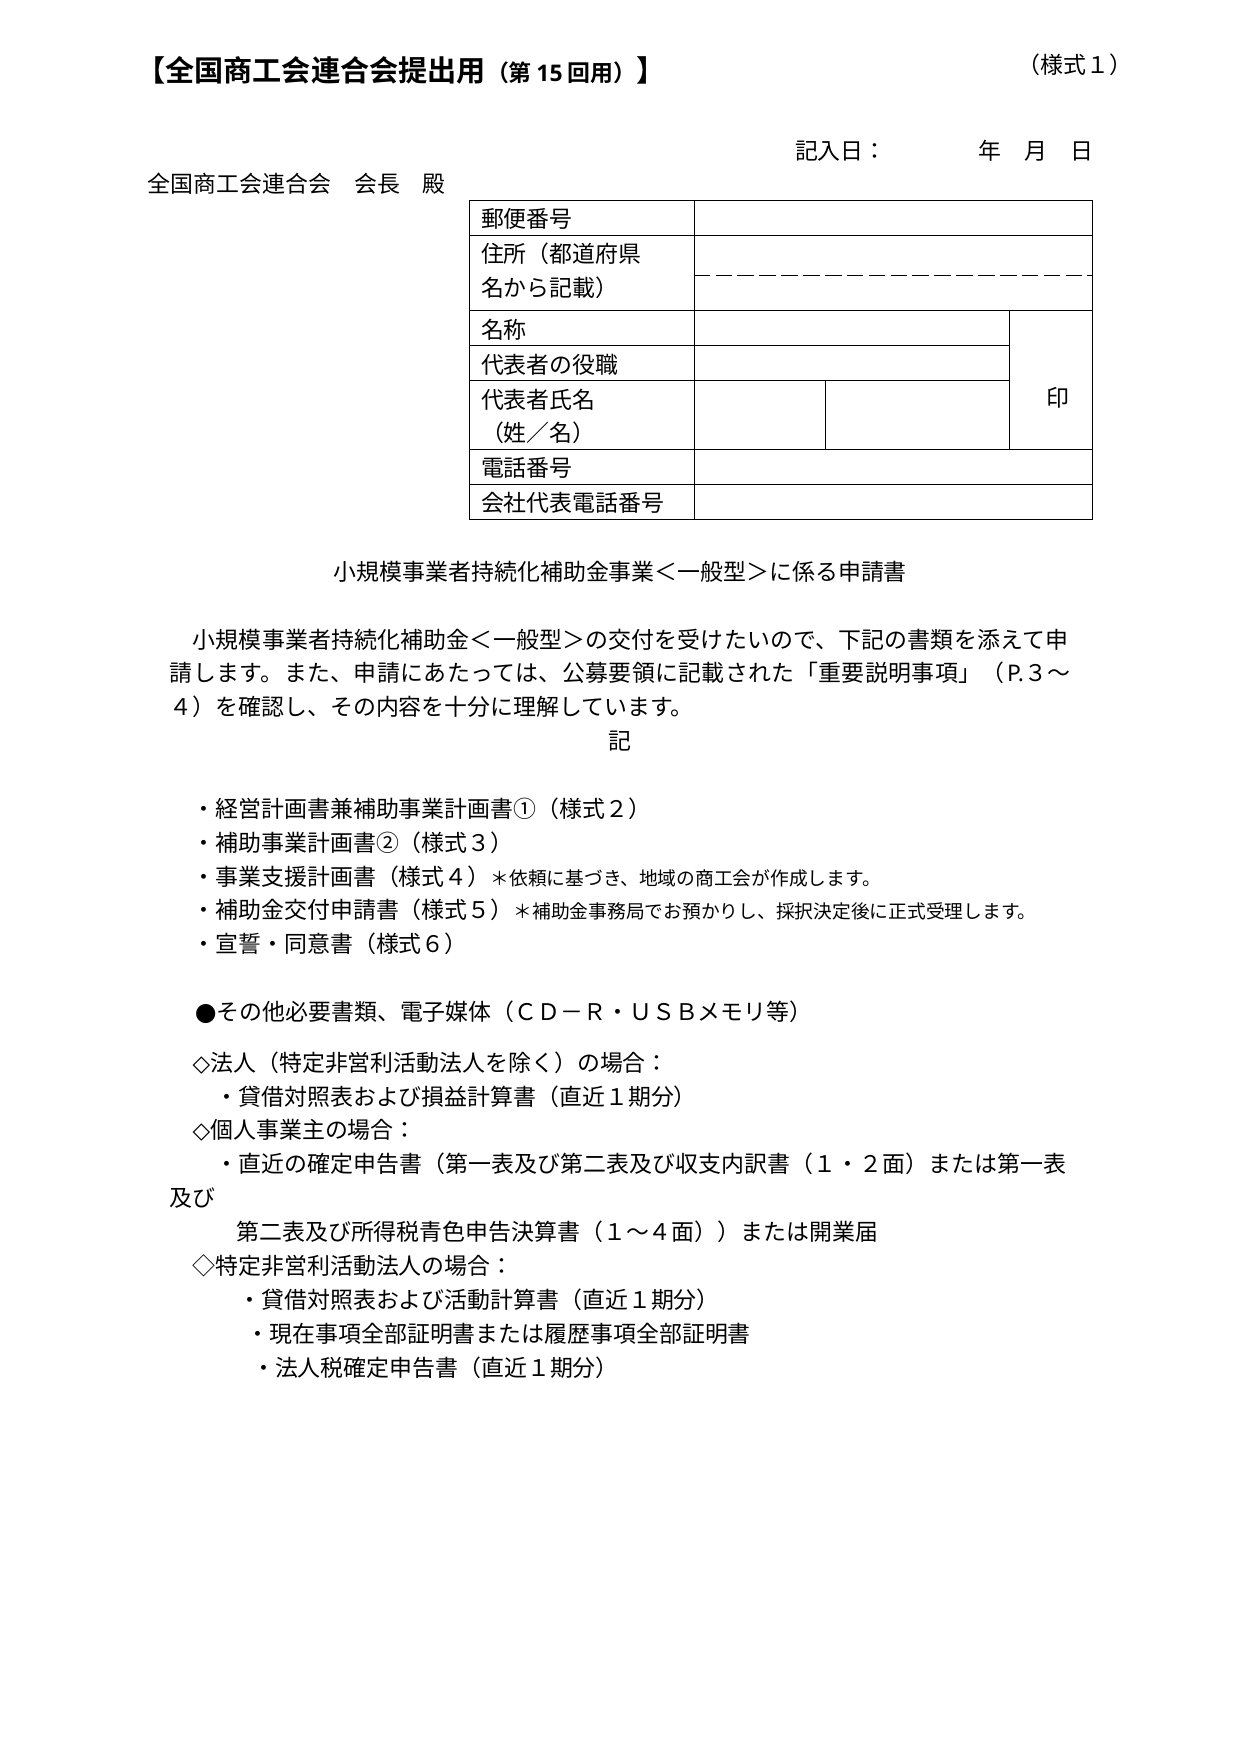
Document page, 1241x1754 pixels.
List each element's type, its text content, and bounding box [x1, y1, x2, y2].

text 第二表及び所得税青色申告決算書（１～４面））または開業届 [169, 1214, 1071, 1247]
text ◇特定非営利活動法人の場合： ・貸借対照表および活動計算書（直近１期分） [169, 1247, 1071, 1315]
text ・事業支援計画書（様式４）＊依頼に基づき、地域の商工会が作成します。 [169, 858, 1071, 892]
text 全国商工会連合会 会長 殿 [148, 166, 1092, 200]
table_cell 住所（都道府県 名から記載） [470, 236, 694, 310]
table_cell [695, 236, 1092, 275]
table_cell 電話番号 [470, 450, 694, 484]
table_cell 印 [1010, 311, 1092, 449]
text 小規模事業者持続化補助金事業＜一般型＞に係る申請書 [148, 553, 1092, 587]
table_cell 代表者氏名 （姓／名） [470, 381, 694, 449]
text ・補助金交付申請書（様式５）＊補助金事務局でお預かりし、採択決定後に正式受理します。 [169, 892, 1071, 926]
table_cell [695, 381, 825, 449]
table_cell [695, 485, 1092, 519]
text ・現在事項全部証明書または履歴事項全部証明書 ・法人税確定申告書（直近１期分） [148, 1315, 1071, 1383]
text ◇個人事業主の場合： [169, 1112, 1071, 1146]
text 小規模事業者持続化補助金＜一般型＞の交付を受けたいので、下記の書類を添えて申請します。また、申請にあたっては、公募要領に記載された「重要説明事項」（P.３～４）を確認し、その内容を十分に理解しています。 [169, 621, 1071, 723]
table_cell [695, 346, 1009, 380]
text 記入日： 年 月 日 [148, 132, 1092, 166]
table_cell [695, 450, 1092, 484]
text ◇法人（特定非営利活動法人を除く）の場合： [169, 1044, 1071, 1078]
table_header 郵便番号 [470, 201, 694, 235]
text ・補助事業計画書②（様式３） [169, 824, 1071, 858]
text ・宣誓・同意書（様式６） [169, 926, 1071, 960]
table_cell 会社代表電話番号 [470, 485, 694, 519]
table_cell [695, 275, 1092, 310]
table_cell [695, 311, 1009, 345]
table_header [695, 201, 1092, 235]
table_cell 代表者の役職 [470, 346, 694, 380]
text ・経営計画書兼補助事業計画書①（様式２） [169, 791, 1071, 824]
text ・貸借対照表および損益計算書（直近１期分） [169, 1078, 1071, 1112]
subtitle 記 [169, 723, 1071, 757]
table_cell [826, 381, 1009, 449]
text ・直近の確定申告書（第一表及び第二表及び収支内訳書（１・２面）または第一表及び [169, 1146, 1071, 1214]
text ●その他必要書類、電子媒体（ＣＤ－Ｒ・ＵＳＢメモリ等） [169, 977, 1071, 1044]
table_cell 名称 [470, 311, 694, 345]
